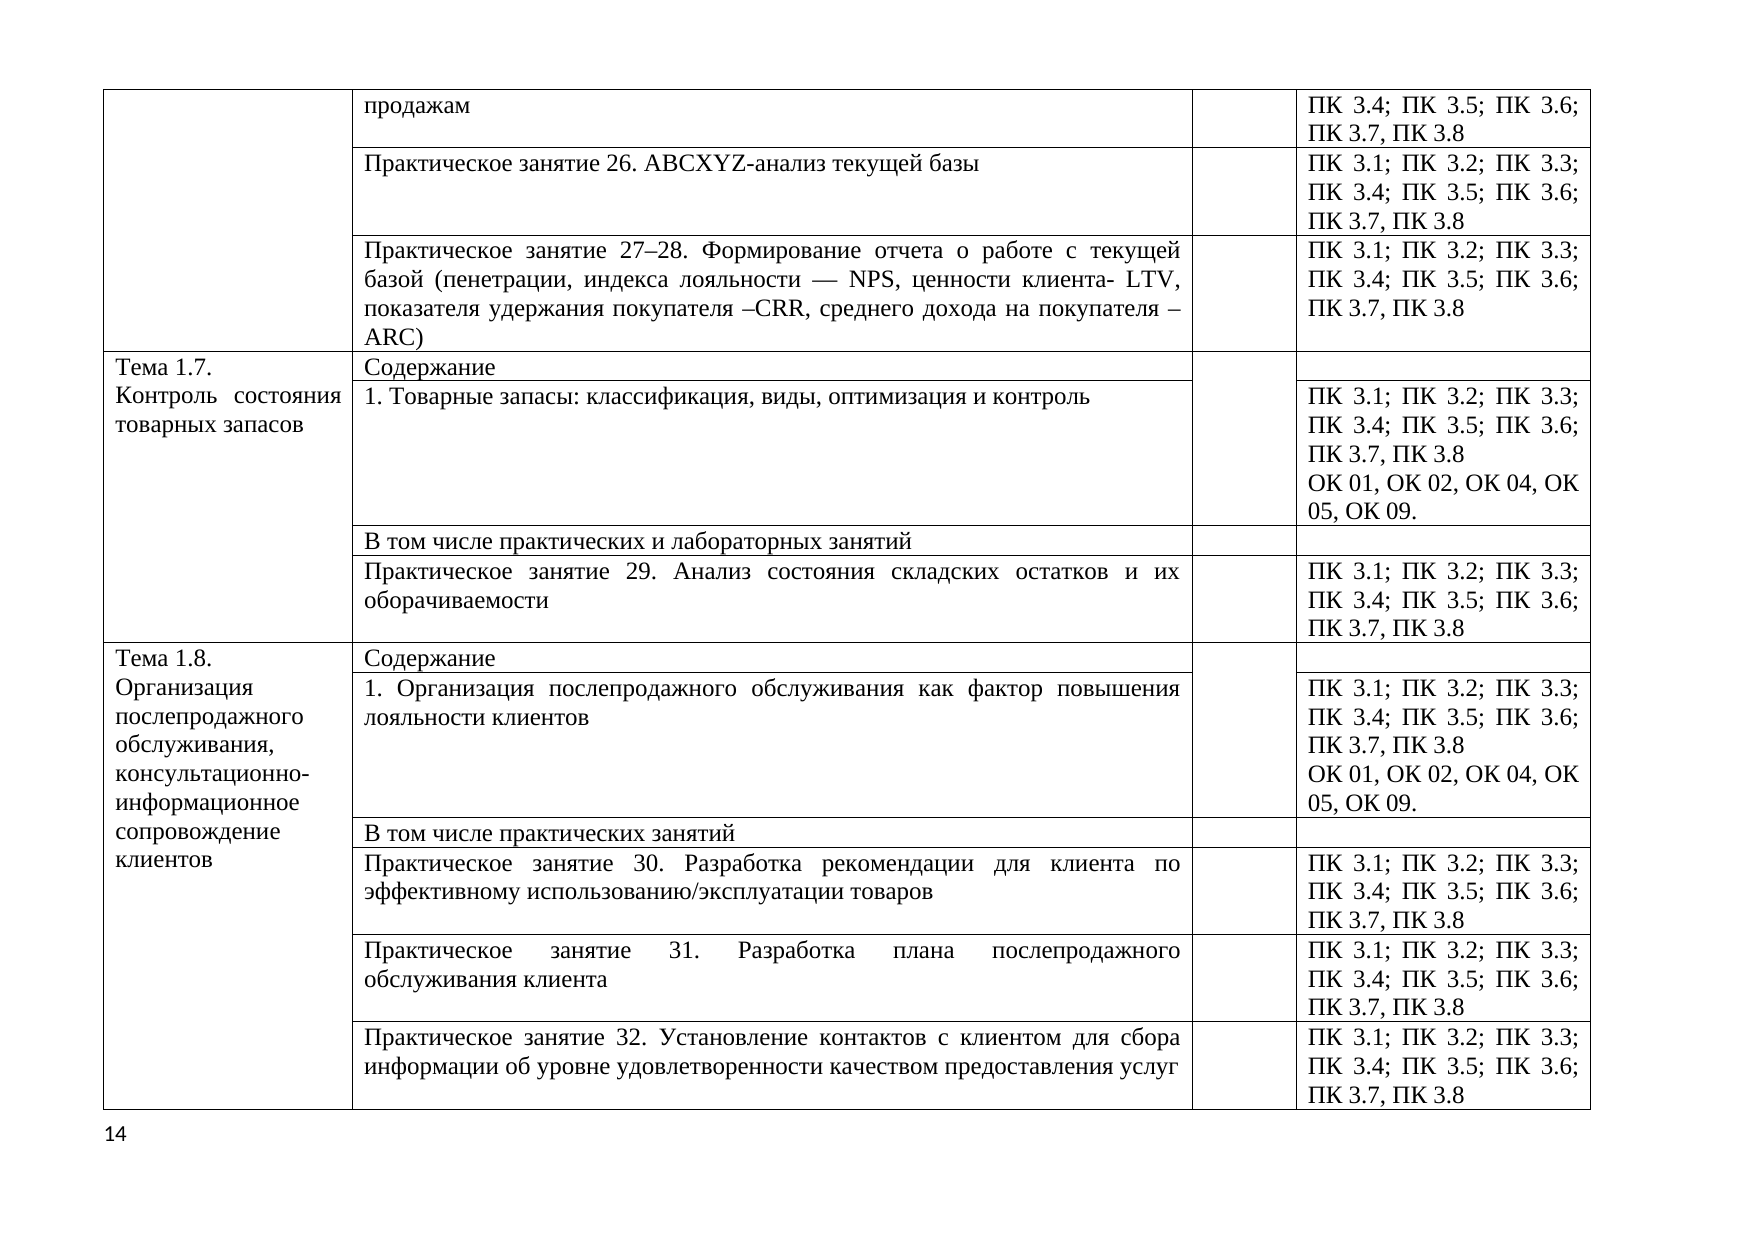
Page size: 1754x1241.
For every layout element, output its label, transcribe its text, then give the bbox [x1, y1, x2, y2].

table_cell [1193, 352, 1296, 525]
table_cell ПК 3.1; ПК 3.2; ПК 3.3; ПК 3.4; ПК 3.5; ПК 3.6; ПК 3.7, ПК 3.8 [1297, 236, 1590, 351]
table_cell Практическое занятие 27–28. Формирование отчета о работе с текущей базой (пенетрации, индекса лояльности — NPS, ценности клиента- LTV, показателя удержания покупателя –CRR, среднего дохода на покупателя – ARC) [353, 236, 1192, 351]
table_cell ПК 3.1; ПК 3.2; ПК 3.3; ПК 3.4; ПК 3.5; ПК 3.6; ПК 3.7, ПК 3.8 [1297, 556, 1590, 642]
table_cell [1193, 848, 1296, 934]
table_cell Содержание [353, 352, 1192, 380]
table_cell [1193, 935, 1296, 1021]
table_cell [353, 90, 1192, 147]
table_cell 1. Товарные запасы: классификация, виды, оптимизация и контроль [353, 381, 1192, 525]
table_cell В том числе практических и лабораторных занятий [353, 526, 1192, 555]
table_cell [1193, 1022, 1296, 1108]
table_cell Практическое занятие 29. Анализ состояния складских остатков и их оборачиваемости [353, 556, 1192, 642]
table_cell [1193, 90, 1296, 147]
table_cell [1297, 90, 1590, 147]
table_cell [1193, 556, 1296, 642]
table_cell [1193, 643, 1296, 817]
table_cell Тема 1.7. Контроль состояния товарных запасов [104, 352, 352, 642]
table_cell ПК 3.1; ПК 3.2; ПК 3.3; ПК 3.4; ПК 3.5; ПК 3.6; ПК 3.7, ПК 3.8 ОК 01, ОК 02, ОК 04, ОК 05, ОК 09. [1297, 381, 1590, 525]
table_cell [1297, 818, 1590, 847]
table_cell [1193, 818, 1296, 847]
table_cell Практическое занятие 32. Установление контактов с клиентом для сбора информации об уровне удовлетворенности качеством предоставления услуг [353, 1022, 1192, 1108]
table_cell [1297, 643, 1590, 672]
table_cell [1297, 352, 1590, 380]
table_cell ПК 3.1; ПК 3.2; ПК 3.3; ПК 3.4; ПК 3.5; ПК 3.6; ПК 3.7, ПК 3.8 [1297, 848, 1590, 934]
table_cell ПК 3.1; ПК 3.2; ПК 3.3; ПК 3.4; ПК 3.5; ПК 3.6; ПК 3.7, ПК 3.8 ОК 01, ОК 02, ОК 04, ОК 05, ОК 09. [1297, 673, 1590, 817]
table_cell Содержание [353, 643, 1192, 672]
table_cell В том числе практических занятий [353, 818, 1192, 847]
table_cell ПК 3.1; ПК 3.2; ПК 3.3; ПК 3.4; ПК 3.5; ПК 3.6; ПК 3.7, ПК 3.8 [1297, 935, 1590, 1021]
table_cell [1193, 526, 1296, 555]
table_cell Тема 1.8. Организация послепродажного обслуживания, консультационно-информационное сопровождение клиентов [104, 643, 352, 1108]
table_cell [1193, 148, 1296, 234]
table_cell Практическое занятие 30. Разработка рекомендации для клиента по эффективному использованию/эксплуатации товаров [353, 848, 1192, 934]
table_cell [1297, 148, 1590, 234]
table_cell [1193, 236, 1296, 351]
table_cell Практическое занятие 26. ABCXYZ-анализ текущей базы [353, 148, 1192, 234]
table_cell 1. Организация послепродажного обслуживания как фактор повышения лояльности клиентов [353, 673, 1192, 817]
table_cell ПК 3.1; ПК 3.2; ПК 3.3; ПК 3.4; ПК 3.5; ПК 3.6; ПК 3.7, ПК 3.8 [1297, 1022, 1590, 1108]
table_cell [1297, 526, 1590, 555]
table_cell Практическое занятие 31. Разработка плана послепродажного обслуживания клиента [353, 935, 1192, 1021]
